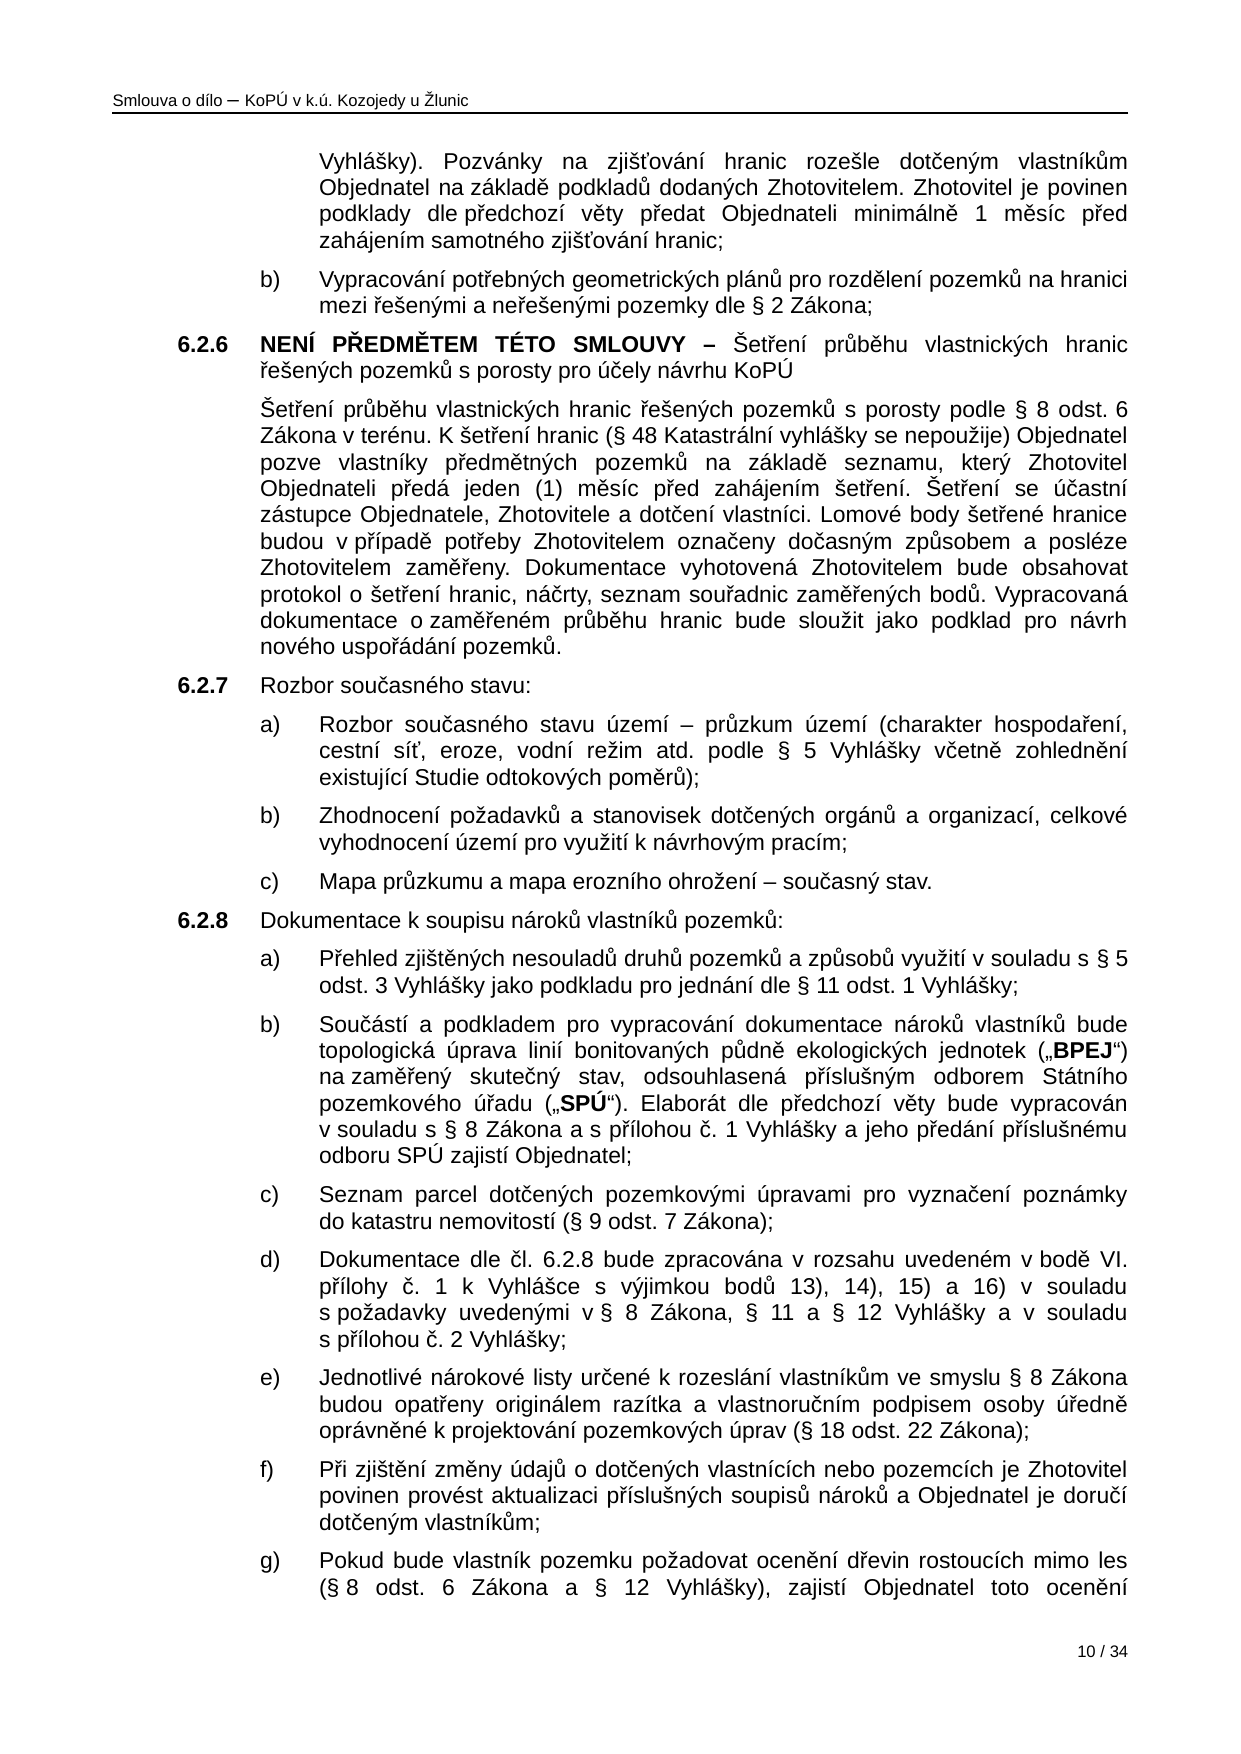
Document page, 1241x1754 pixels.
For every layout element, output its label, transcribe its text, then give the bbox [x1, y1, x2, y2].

list Při zjištění změny údajů o dotčených vlastnících nebo pozemcích je Zhotovitel povinen provést aktualizaci příslušných soupisů nároků a Objednatel je doručí dotčeným vlastníkům; [260, 1456, 1128, 1535]
list Vypracování potřebných geometrických plánů pro rozdělení pozemků na hranici mezi řešenými a neřešenými pozemky dle § 2 Zákona; [260, 266, 1128, 318]
list Dokumentace dle čl. 6.2.8 bude zpracována v rozsahu uvedeném v bodě VI. přílohy č. 1 k Vyhlášce s výjimkou bodů 13), 14), 15) a 16) v souladu s požadavky uvedenými v § 8 Zákona, § 11 a § 12 Vyhlášky a v souladu s přílohou č. 2 Vyhlášky; [260, 1246, 1128, 1352]
text NENÍ PŘEDMĚTEM TÉTO SMLOUVY – Šetření průběhu vlastnických hranic řešených pozemků s porosty pro účely návrhu KoPÚ [177, 331, 1128, 383]
text Dokumentace k soupisu nároků vlastníků pozemků: [177, 907, 1128, 933]
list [260, 1547, 1128, 1600]
list Rozbor současného stavu území – průzkum území (charakter hospodaření, cestní síť, eroze, vodní režim atd. podle § 5 Vyhlášky včetně zohlednění existující Studie odtokových poměrů); [260, 711, 1128, 790]
list Mapa průzkumu a mapa erozního ohrožení – současný stav. [260, 868, 1128, 894]
list Přehled zjištěných nesouladů druhů pozemků a způsobů využití v souladu s § 5 odst. 3 Vyhlášky jako podkladu pro jednání dle § 11 odst. 1 Vyhlášky; [260, 945, 1128, 998]
list Šetření průběhu vlastnických hranic řešených pozemků s porosty podle § 8 odst. 6 Zákona v terénu. K šetření hranic (§ 48 Katastrální vyhlášky se nepoužije) Objednatel pozve vlastníky předmětných pozemků na základě seznamu, který Zhotovitel Objednateli předá jeden (1) měsíc před zahájením šetření. Šetření se účastní zástupce Objednatele, Zhotovitele a dotčení vlastníci. Lomové body šetřené hranice budou v případě potřeby Zhotovitelem označeny dočasným způsobem a posléze Zhotovitelem zaměřeny. Dokumentace vyhotovená Zhotovitelem bude obsahovat protokol o šetření hranic, náčrty, seznam souřadnic zaměřených bodů. Vypracovaná dokumentace o zaměřeném průběhu hranic bude sloužit jako podklad pro návrh nového uspořádání pozemků. [260, 396, 1128, 659]
list Zhodnocení požadavků a stanovisek dotčených orgánů a organizací, celkové vyhodnocení území pro využití k návrhovým pracím; [260, 802, 1128, 855]
list Seznam parcel dotčených pozemkovými úpravami pro vyznačení poznámky do katastru nemovitostí (§ 9 odst. 7 Zákona); [260, 1181, 1128, 1234]
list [260, 148, 1128, 253]
text Rozbor současného stavu: [177, 672, 1128, 698]
list Jednotlivé nárokové listy určené k rozeslání vlastníkům ve smyslu § 8 Zákona budou opatřeny originálem razítka a vlastnoručním podpisem osoby úředně oprávněné k projektování pozemkových úprav (§ 18 odst. 22 Zákona); [260, 1364, 1128, 1443]
list Součástí a podkladem pro vypracování dokumentace nároků vlastníků bude topologická úprava linií bonitovaných půdně ekologických jednotek („BPEJ“) na zaměřený skutečný stav, odsouhlasená příslušným odborem Státního pozemkového úřadu („SPÚ“). Elaborát dle předchozí věty bude vypracován v souladu s § 8 Zákona a s přílohou č. 1 Vyhlášky a jeho předání příslušnému odboru SPÚ zajistí Objednatel; [260, 1011, 1128, 1169]
